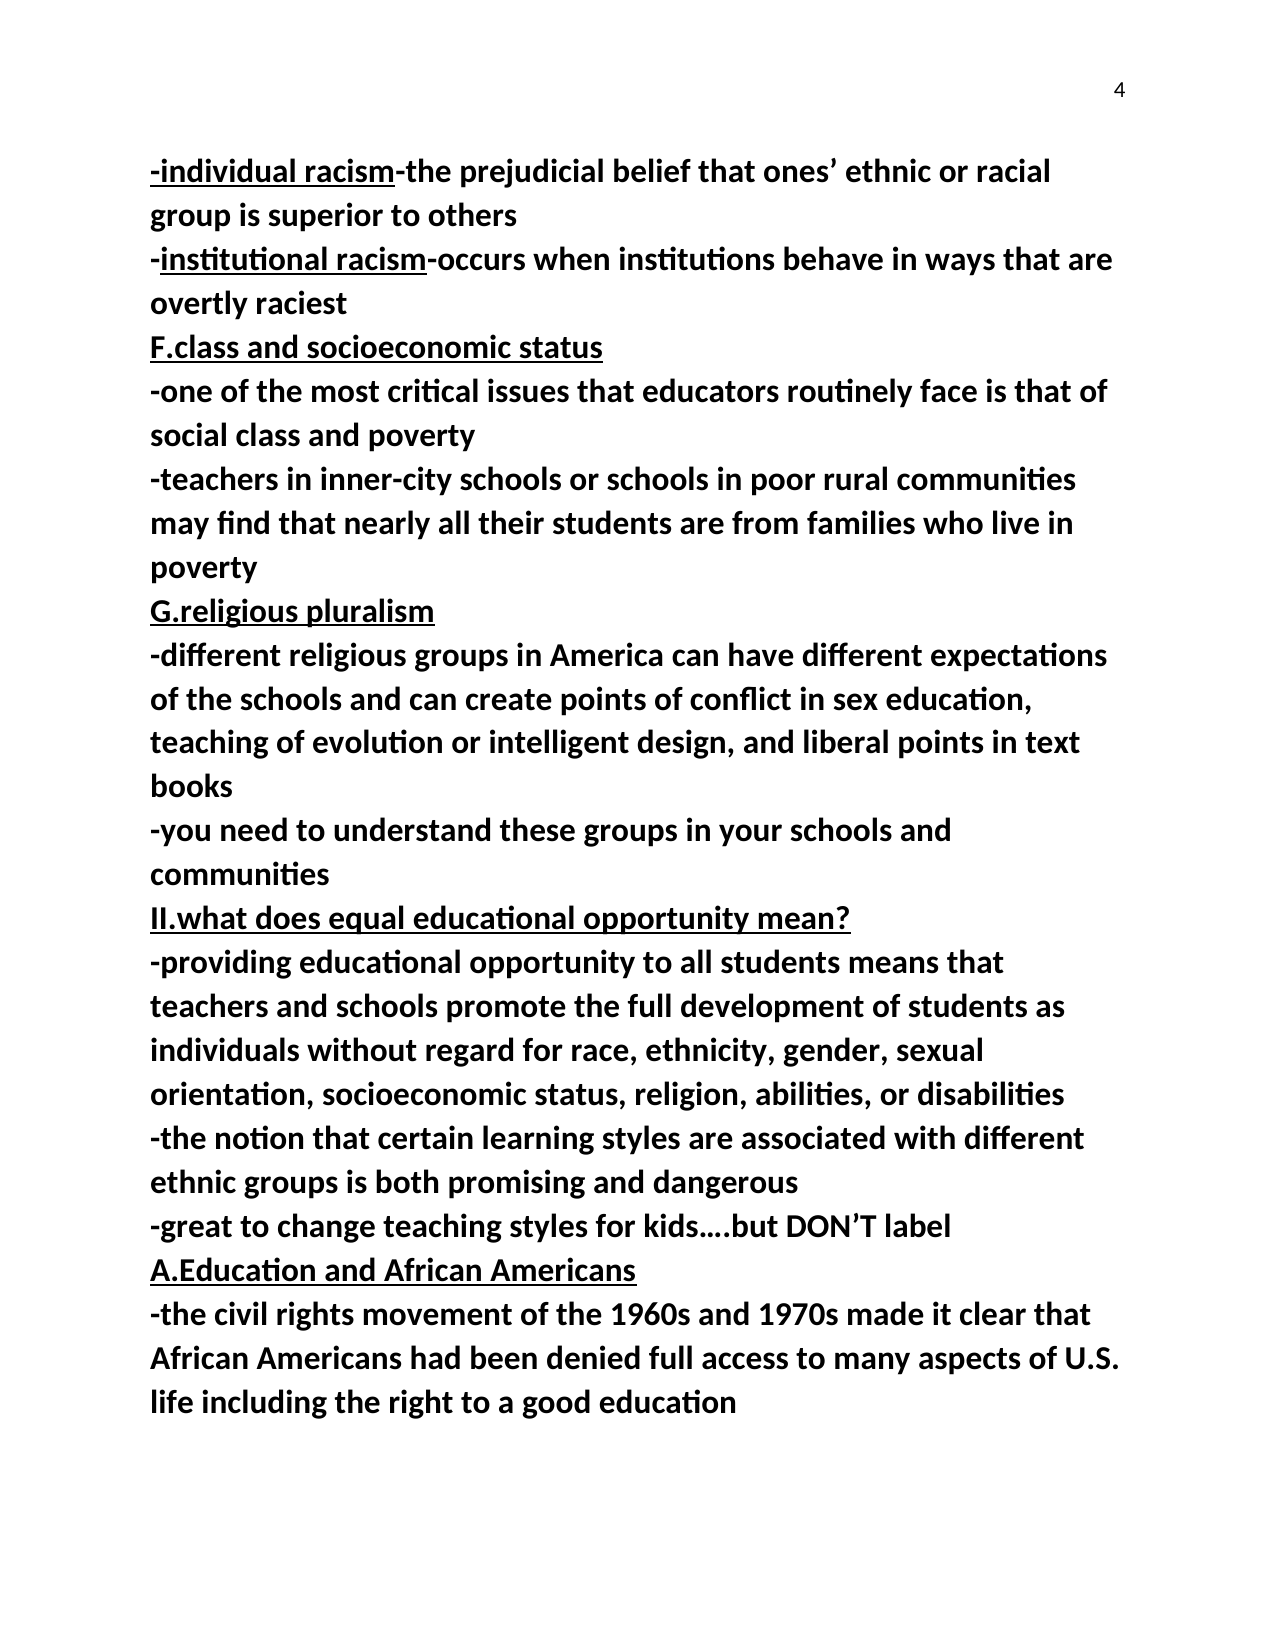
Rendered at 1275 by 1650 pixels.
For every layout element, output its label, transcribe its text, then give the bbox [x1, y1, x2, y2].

text -one of the most critical issues that educators routinely face is that of social class and poverty [150, 370, 1125, 454]
text -the notion that certain learning styles are associated with different ethnic groups is both promising and dangerous [150, 1117, 1125, 1202]
text G.religious pluralism [150, 589, 1125, 630]
text II.what does equal educational opportunity mean? [150, 897, 1125, 938]
text -providing educational opportunity to all students means that teachers and schools promote the full development of students as individuals without regard for race, ethnicity, gender, sexual orientation, socioeconomic status, religion, abilities, or disabilities [150, 941, 1125, 1114]
text -individual racism-the prejudicial belief that ones’ ethnic or racial group is superior to others [150, 150, 1125, 235]
text A.Education and African Americans [150, 1249, 1125, 1290]
text -great to change teaching styles for kids….but DON’T label [150, 1205, 1125, 1246]
text -the civil rights movement of the 1960s and 1970s made it clear that African Americans had been denied full access to many aspects of U.S. life including the right to a good education [150, 1293, 1125, 1422]
text -institutional racism-occurs when institutions behave in ways that are overtly raciest [150, 238, 1125, 323]
text -you need to understand these groups in your schools and communities [150, 809, 1125, 894]
text F.class and socioeconomic status [150, 326, 1125, 367]
text -teachers in inner-city schools or schools in poor rural communities may find that nearly all their students are from families who live in poverty [150, 458, 1125, 586]
text -different religious groups in America can have different expectations of the schools and can create points of conflict in sex education, teaching of evolution or intelligent design, and liberal points in text books [150, 633, 1125, 806]
